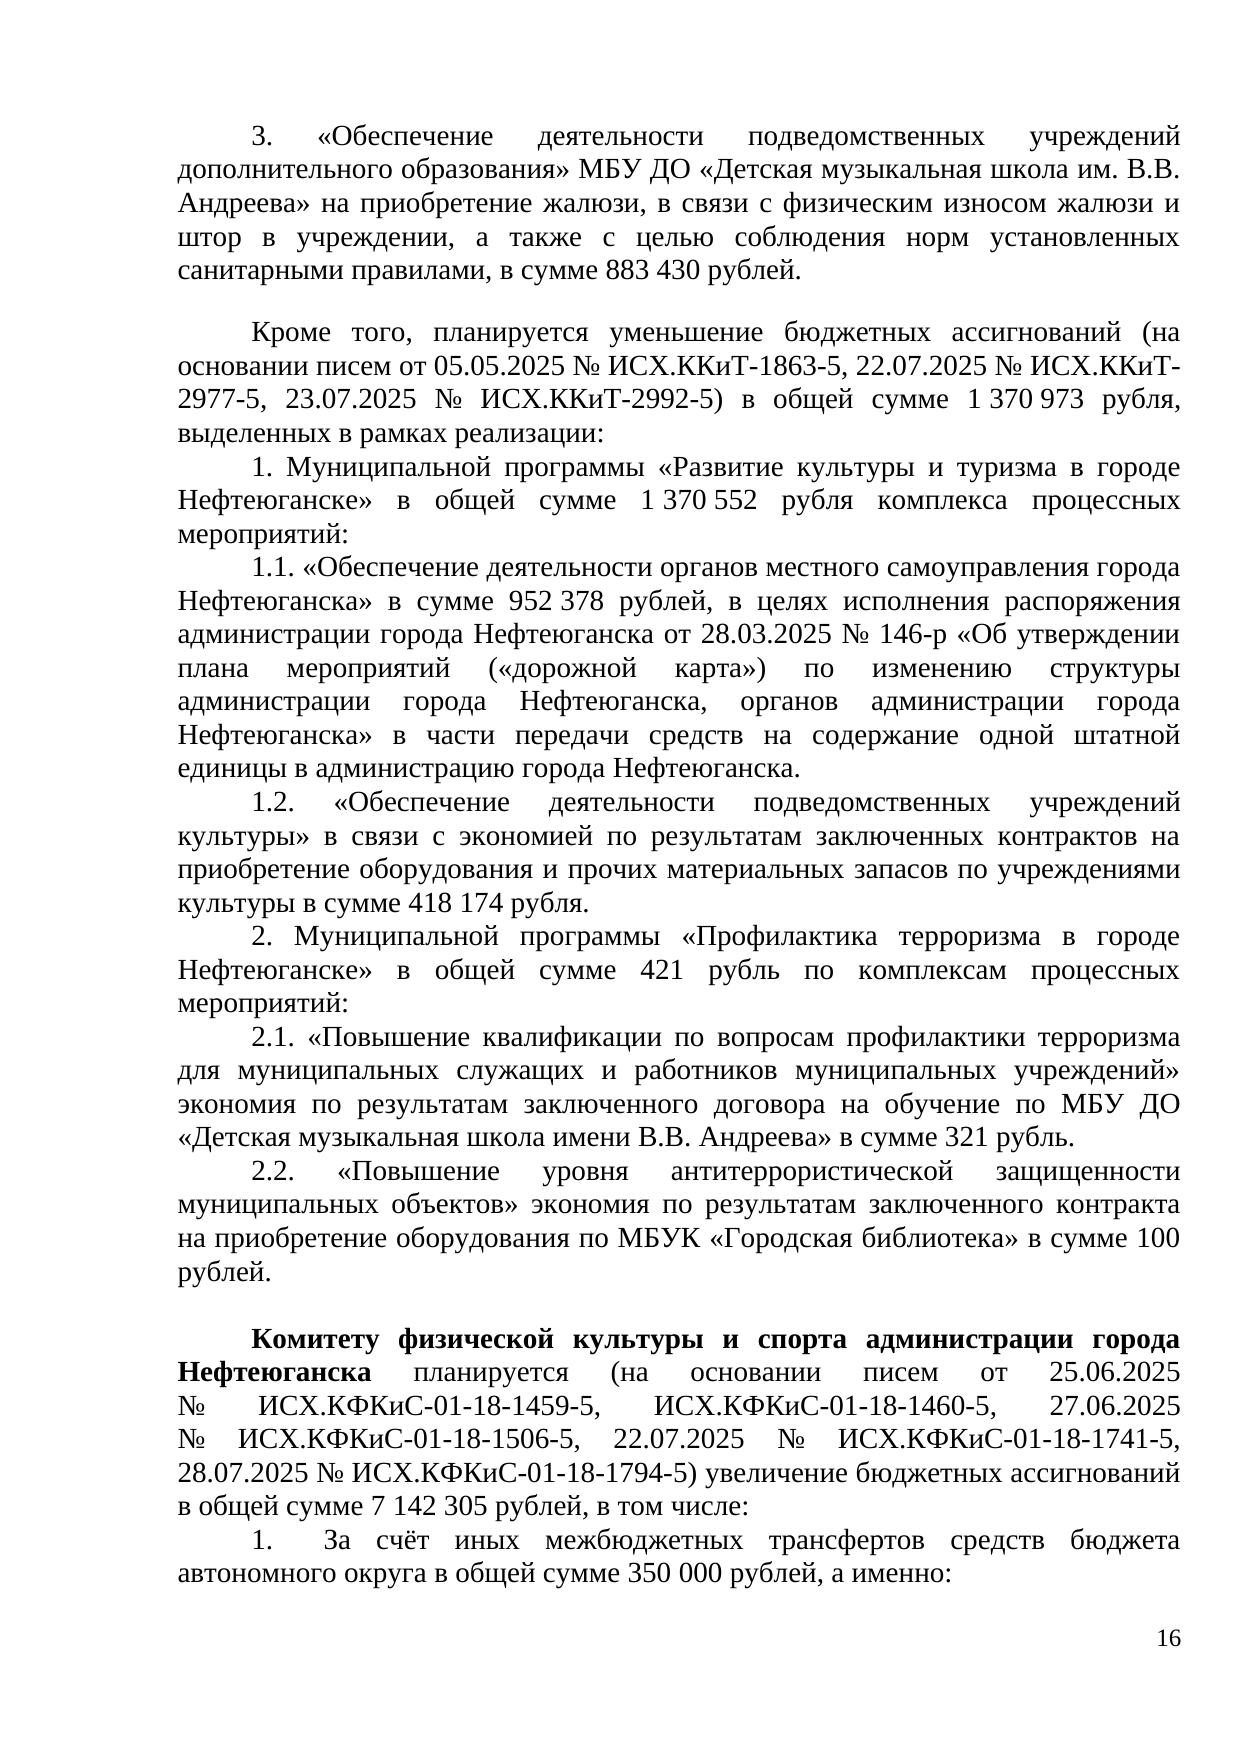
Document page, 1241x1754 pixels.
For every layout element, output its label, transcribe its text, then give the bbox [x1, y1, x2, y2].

text 1. Муниципальной программы «Развитие культуры и туризма в городе Нефтеюганске» в общей сумме 1 370 552 рубля комплекса процессных мероприятий: [177, 449, 1181, 549]
text 2. Муниципальной программы «Профилактика терроризма в городе Нефтеюганске» в общей сумме 421 рубль по комплексам процессных мероприятий: [177, 918, 1181, 1019]
text 2.2. «Повышение уровня антитеррористической защищенности муниципальных объектов» экономия по результатам заключенного контракта на приобретение оборудования по МБУК «Городская библиотека» в сумме 100 рублей. [177, 1153, 1181, 1287]
text 2.1. «Повышение квалификации по вопросам профилактики терроризма для муниципальных служащих и работников муниципальных учреждений» экономия по результатам заключенного договора на обучение по МБУ ДО «Детская музыкальная школа имени В.В. Андреева» в сумме 321 рубль. [177, 1019, 1181, 1153]
text 1.2. «Обеспечение деятельности подведомственных учреждений культуры» в связи с экономией по результатам заключенных контрактов на приобретение оборудования и прочих материальных запасов по учреждениями культуры в сумме 418 174 рубля. [177, 784, 1181, 918]
text 1. За счёт иных межбюджетных трансфертов средств бюджета автономного округа в общей сумме 350 000 рублей, а именно: [177, 1522, 1181, 1589]
text 1.1. «Обеспечение деятельности органов местного самоуправления города Нефтеюганска» в сумме 952 378 рублей, в целях исполнения распоряжения администрации города Нефтеюганска от 28.03.2025 № 146-р «Об утверждении плана мероприятий («дорожной карта») по изменению структуры администрации города Нефтеюганска, органов администрации города Нефтеюганска» в части передачи средств на содержание одной штатной единицы в администрацию города Нефтеюганска. [177, 549, 1181, 784]
text 3. «Обеспечение деятельности подведомственных учреждений дополнительного образования» МБУ ДО «Детская музыкальная школа им. В.В. Андреева» на приобретение жалюзи, в связи с физическим износом жалюзи и штор в учреждении, а также с целью соблюдения норм установленных санитарными правилами, в сумме 883 430 рублей. [177, 118, 1181, 286]
text Комитету физической культуры и спорта администрации города Нефтеюганска планируется (на основании писем от 25.06.2025 № ИСХ.КФКиС-01-18-1459-5, ИСХ.КФКиС-01-18-1460-5, 27.06.2025 № ИСХ.КФКиС-01-18-1506-5, 22.07.2025 № ИСХ.КФКиС-01-18-1741-5, 28.07.2025 № ИСХ.КФКиС-01-18-1794-5) увеличение бюджетных ассигнований в общей сумме 7 142 305 рублей, в том числе: [177, 1321, 1181, 1522]
text Кроме того, планируется уменьшение бюджетных ассигнований (на основании писем от 05.05.2025 № ИСХ.ККиТ-1863-5, 22.07.2025 № ИСХ.ККиТ-2977-5, 23.07.2025 № ИСХ.ККиТ-2992-5) в общей сумме 1 370 973 рубля, выделенных в рамках реализации: [177, 314, 1181, 449]
